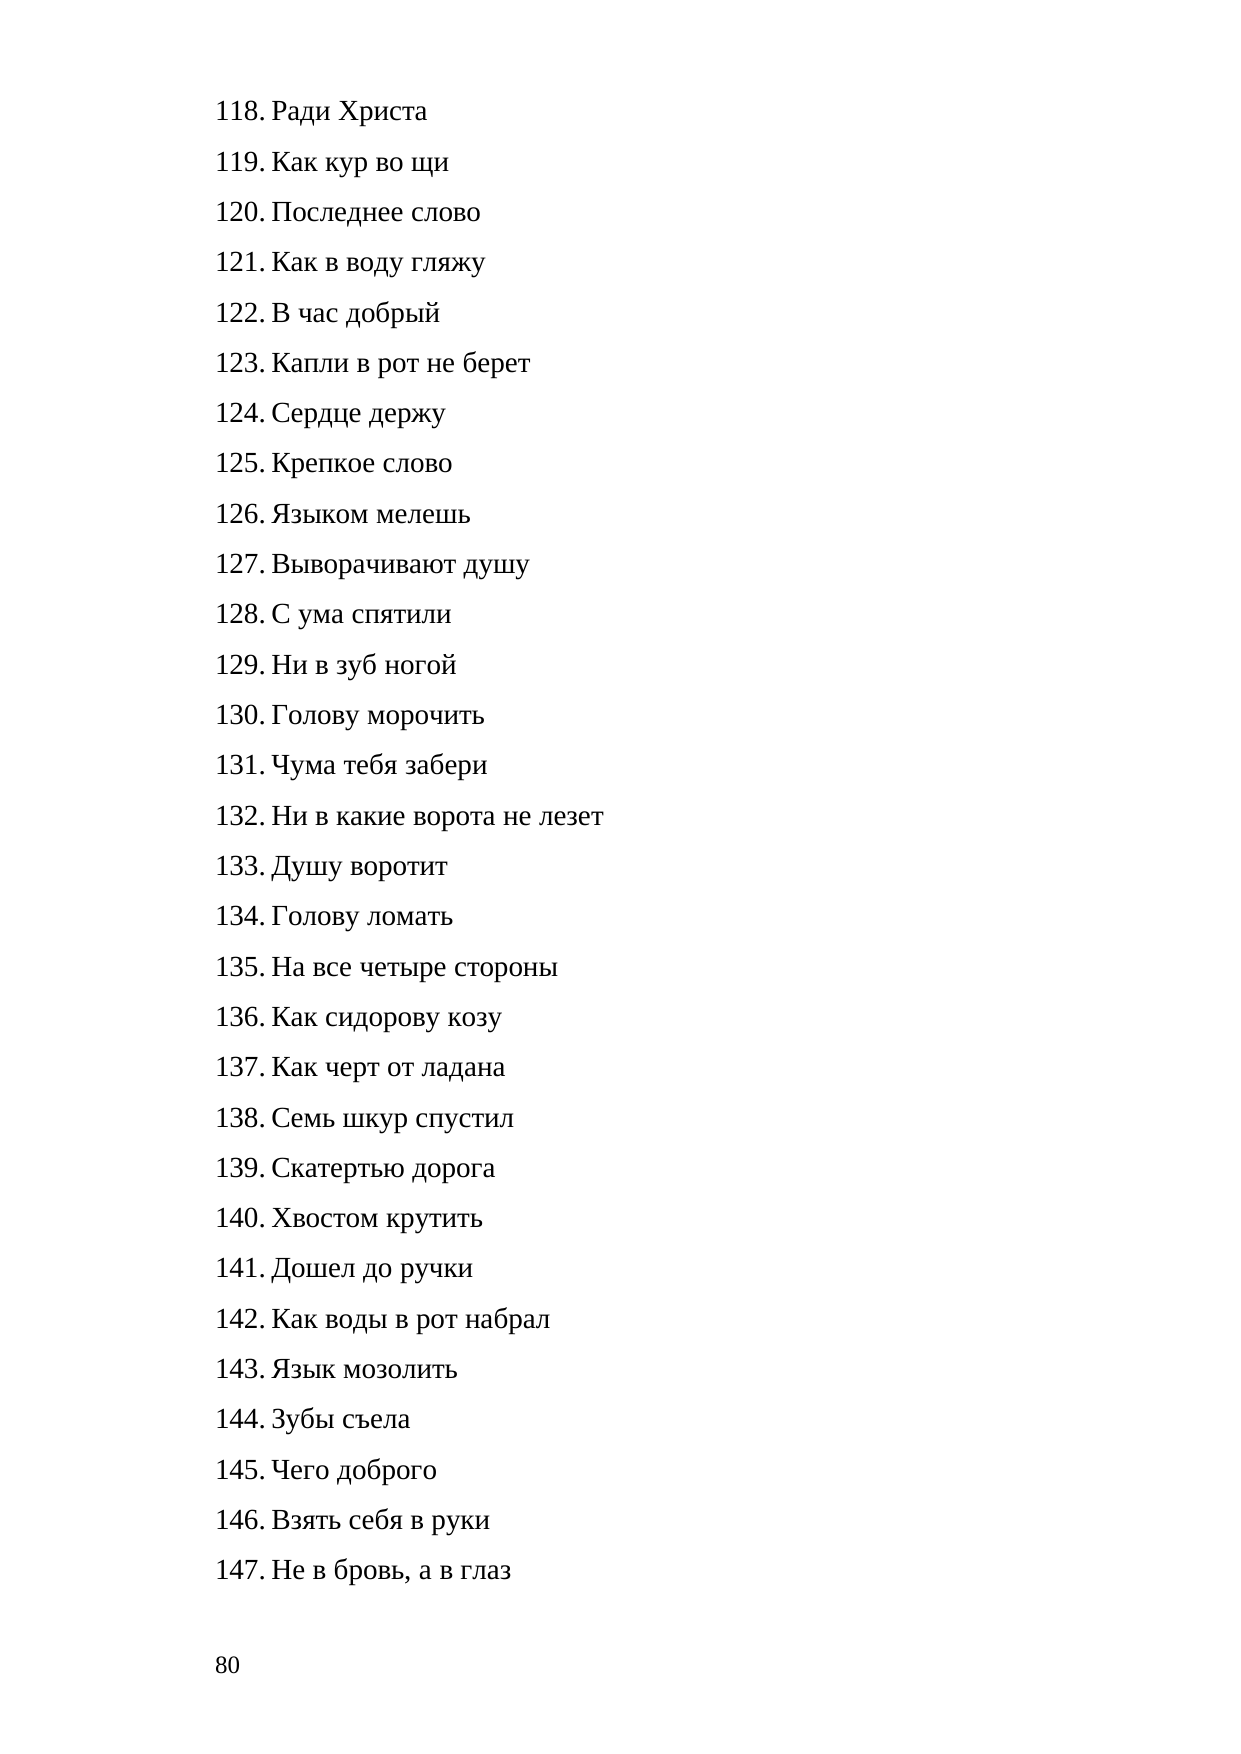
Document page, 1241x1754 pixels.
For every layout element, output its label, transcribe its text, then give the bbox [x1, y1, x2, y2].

list Ради Христа [215, 94, 1125, 127]
list Голову морочить [215, 697, 1125, 731]
list Семь шкур спустил [215, 1100, 1125, 1133]
list Как кур во щи [215, 144, 1125, 177]
list Как сидорову козу [215, 999, 1125, 1033]
list Взять себя в руки [215, 1502, 1125, 1536]
list Крепкое слово [215, 446, 1125, 479]
list Сердце держу [215, 396, 1125, 429]
list С ума спятили [215, 597, 1125, 630]
list Голову ломать [215, 899, 1125, 932]
list Как в воду гляжу [215, 244, 1125, 278]
list Язык мозолить [215, 1351, 1125, 1385]
list Ни в зуб ногой [215, 647, 1125, 681]
list Как черт от ладана [215, 1049, 1125, 1083]
list Ни в какие ворота не лезет [215, 798, 1125, 832]
list Последнее слово [215, 194, 1125, 228]
list Языком мелешь [215, 496, 1125, 530]
list Не в бровь, а в глаз [215, 1553, 1125, 1586]
list Как воды в рот набрал [215, 1301, 1125, 1335]
list Чего доброго [215, 1452, 1125, 1486]
list Скатертью дорога [215, 1150, 1125, 1184]
list Чума тебя забери [215, 748, 1125, 781]
list Капли в рот не берет [215, 345, 1125, 379]
list Дошел до ручки [215, 1251, 1125, 1284]
list В час добрый [215, 295, 1125, 328]
list На все четыре стороны [215, 949, 1125, 982]
list Душу воротит [215, 848, 1125, 882]
list Хвостом крутить [215, 1201, 1125, 1234]
list Зубы съела [215, 1402, 1125, 1435]
list Выворачивают душу [215, 546, 1125, 580]
